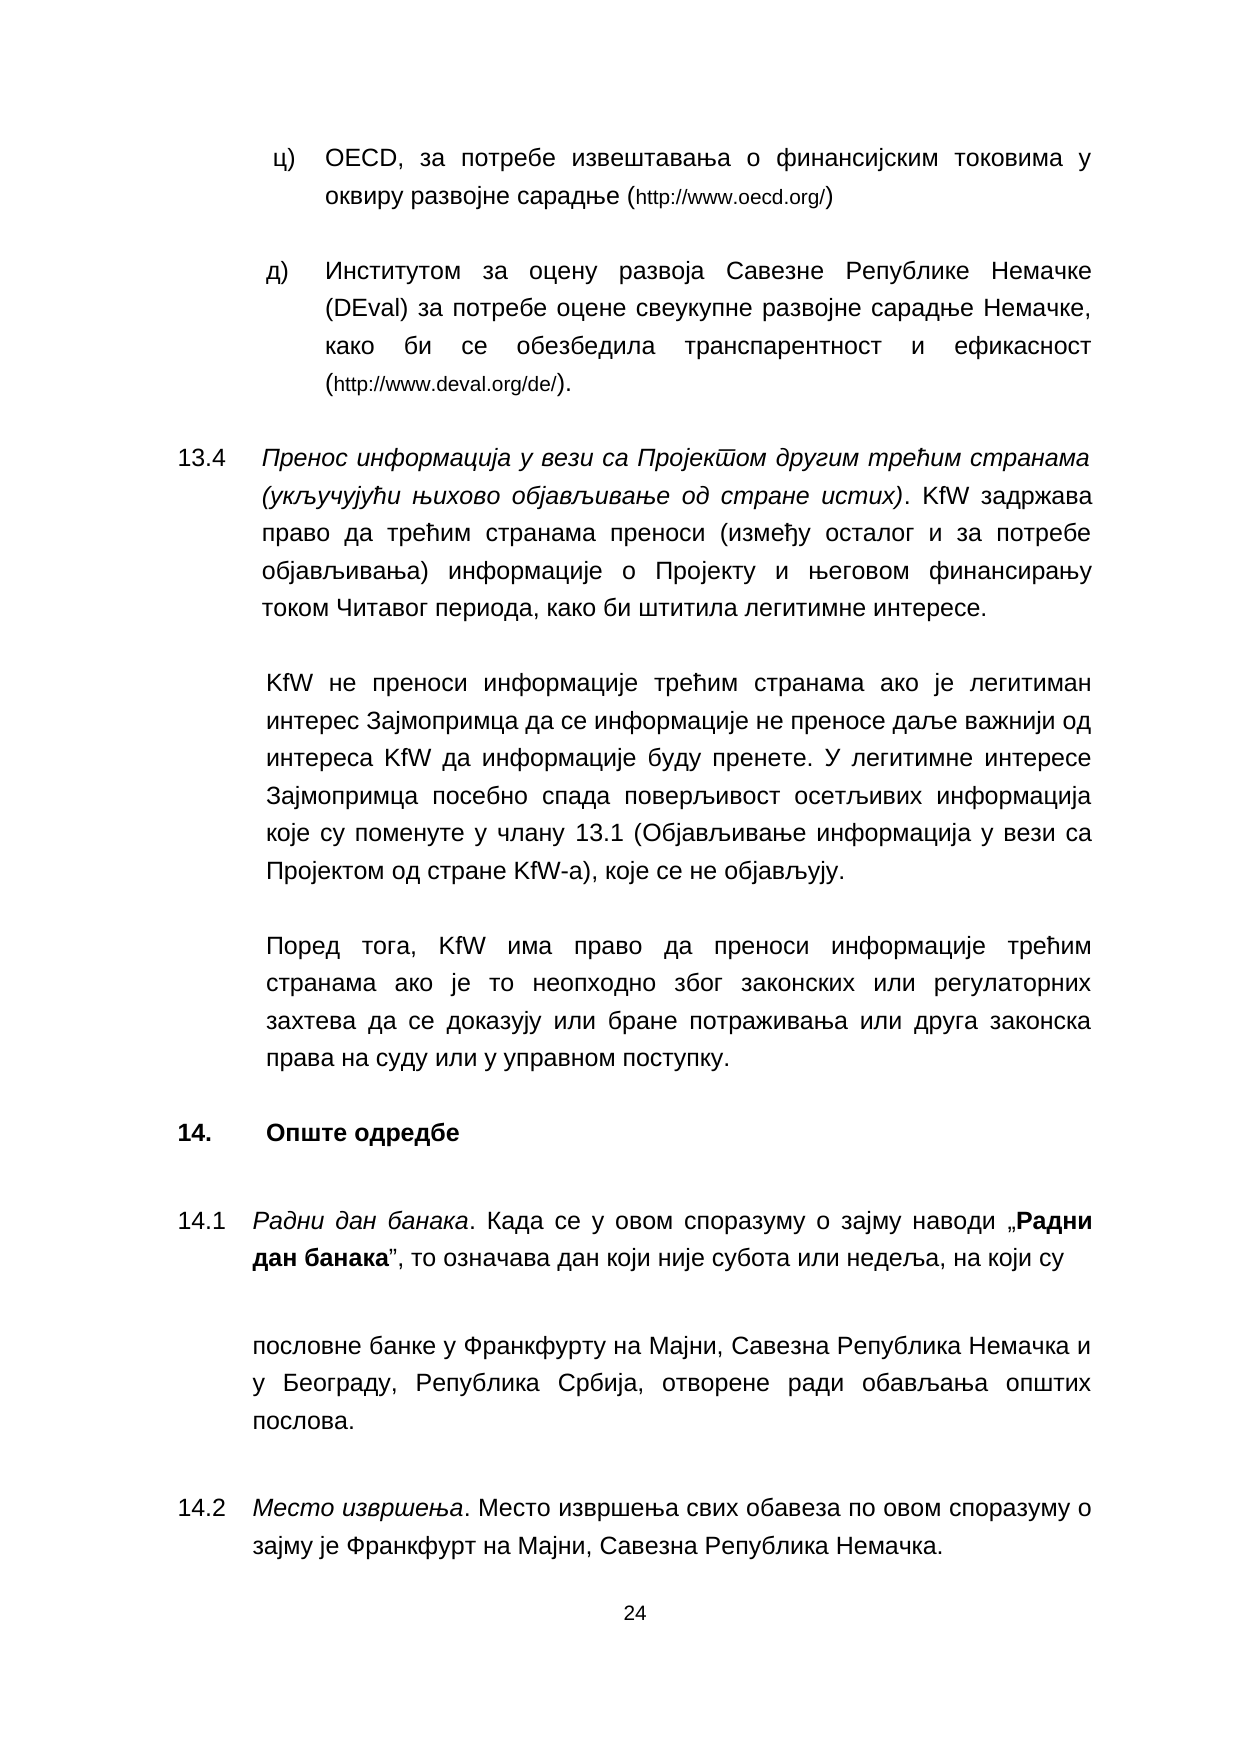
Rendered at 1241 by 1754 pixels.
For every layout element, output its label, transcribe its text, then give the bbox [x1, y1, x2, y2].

text д) Институтом за оцену развоја Савезне Републике Немачке (DEval) за потребе оцене свеукупне развојне сарадње Немачке, како би се обезбедила транспарентност и ефикасност (http://www.deval.org/de/). [266, 249, 1092, 399]
text пословне банке у Франкфурту на Мајни, Савезна Република Немачка и у Београду, Република Србија, отворене ради обављања општих послова. [252, 1324, 1092, 1437]
list Место извршења. Место извршења свих обавеза по овом споразуму о зајму је Франкфурт на Мајни, Савезна Република Немачка. [177, 1487, 1092, 1562]
text KfW не преноси информације трећим странама ако је легитиман интерес Зајмопримца да се информације не преносе даље важнији од интереса KfW да информације буду пренете. У легитимне интересе Зајмопримца посебно спада поверљивост осетљивих информација које су поменуте у члану 13.1 (Објављивање информација у вези са Пројектом од стране KfW-а), које се не објављују. [266, 662, 1092, 887]
list Радни дан банака. Када се у овом споразуму о зајму наводи „Радни дан банака”, то означава дан који није субота или недеља, на који су [177, 1199, 1092, 1274]
list Опште одредбе [177, 1112, 1092, 1149]
text ц) OECD, за потребе извештавања о финансијским токовима у оквиру развојне сарадње (http://www.oecd.org/) [266, 137, 1092, 212]
list Пренос информација у вези са Пројектом другим трећим странама (укључујући њихово објављивање од стране истих). KfW задржава право да трећим странама преноси (између осталог и за потребе објављивања) информације о Пројекту и његовом финансирању током Читавог периода, како би штитила легитимне интересе. [177, 437, 1092, 624]
text Поред тога, KfW има право да преноси информације трећим странама ако је то неопходно због законских или регулаторних захтева да се доказују или бране потраживања или друга законска права на суду или у управном поступку. [266, 924, 1092, 1074]
